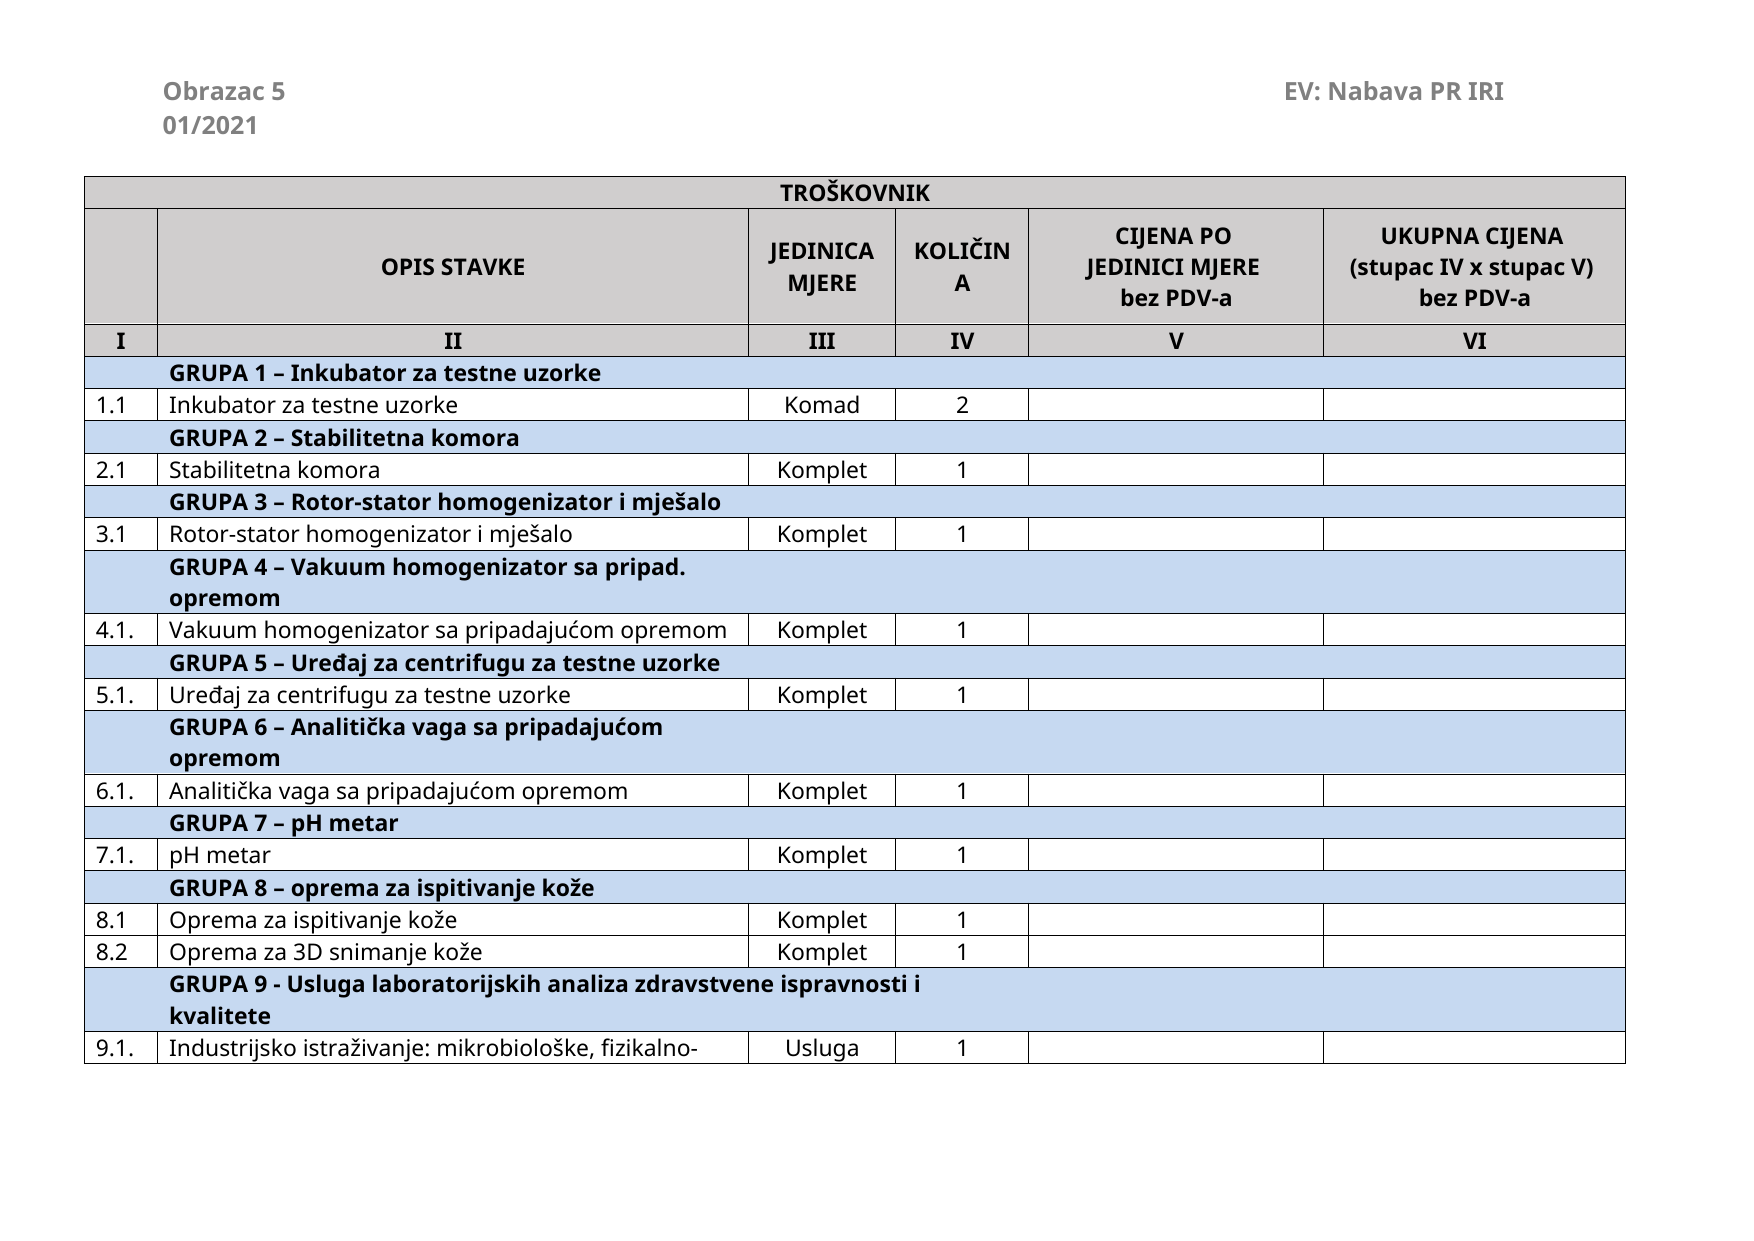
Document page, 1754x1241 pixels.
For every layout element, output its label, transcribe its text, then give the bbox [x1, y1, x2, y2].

table_cell Oprema za ispitivanje kože [158, 904, 748, 935]
table_cell 8.2 [85, 936, 157, 967]
table_cell [85, 807, 158, 838]
table_cell [1324, 1032, 1625, 1063]
table_cell [85, 486, 158, 517]
table_cell Usluga [749, 1032, 895, 1063]
table_cell [748, 357, 896, 388]
table_cell GRUPA 3 – Rotor-stator homogenizator i mješalo [158, 486, 748, 517]
table_cell [1029, 486, 1324, 517]
table_cell pH metar [158, 839, 748, 870]
table_cell 4.1. [85, 614, 157, 645]
table_cell Komplet [749, 936, 895, 967]
table_cell [1324, 518, 1625, 549]
table_cell GRUPA 9 - Usluga laboratorijskih analiza zdravstvene ispravnosti i kvalitete [158, 968, 1029, 1031]
table_cell Inkubator za testne uzorke [158, 389, 748, 420]
table_cell IV [896, 325, 1028, 356]
table_cell GRUPA 5 – Uređaj za centrifugu za testne uzorke [158, 646, 748, 678]
table_cell Komplet [749, 518, 895, 549]
table_cell Analitička vaga sa pripadajućom opremom [158, 775, 748, 806]
table_cell [1324, 807, 1625, 838]
table_cell Komplet [749, 839, 895, 870]
table_cell [1029, 711, 1324, 773]
table_cell [1324, 646, 1625, 678]
table_cell Komplet [749, 679, 895, 710]
table_cell [748, 646, 896, 678]
table_cell KOLIČINA [896, 209, 1028, 323]
table_cell 6.1. [85, 775, 157, 806]
table_cell [748, 421, 896, 453]
table_cell [1029, 454, 1323, 485]
table_cell [1029, 807, 1324, 838]
table_cell 1 [896, 775, 1028, 806]
table_cell [85, 646, 158, 678]
table_cell [1324, 357, 1625, 388]
table_cell [85, 551, 158, 613]
table_cell [896, 486, 1029, 517]
table_cell 1 [896, 454, 1028, 485]
table_cell [85, 711, 158, 773]
table_cell [85, 968, 158, 1031]
table_cell GRUPA 2 – Stabilitetna komora [158, 421, 748, 453]
table_cell [1324, 904, 1625, 935]
table_cell Komplet [749, 614, 895, 645]
table_cell [1029, 1032, 1323, 1063]
table_cell [896, 551, 1029, 613]
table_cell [158, 1032, 748, 1063]
table_cell [1029, 839, 1323, 870]
table_cell [748, 807, 896, 838]
table_cell [896, 646, 1029, 678]
table_cell 8.1 [85, 904, 157, 935]
table_cell [896, 711, 1029, 773]
table_cell V [1029, 325, 1323, 356]
table_cell CIJENA PO JEDINICI MJERE bez PDV-a [1029, 209, 1323, 323]
table_cell 1 [896, 679, 1028, 710]
table_cell GRUPA 8 – oprema za ispitivanje kože [158, 871, 748, 903]
table_cell [1324, 936, 1625, 967]
table_cell 1 [896, 1032, 1028, 1063]
table_cell [1029, 389, 1323, 420]
table_cell [1029, 614, 1323, 645]
table_cell [85, 871, 158, 903]
table_cell [1029, 679, 1323, 710]
table_cell [748, 711, 896, 773]
table_cell JEDINICA MJERE [749, 209, 895, 323]
table_cell GRUPA 1 – Inkubator za testne uzorke [158, 357, 748, 388]
table_cell 2.1 [85, 454, 157, 485]
table_cell [1324, 421, 1625, 453]
table_cell Komplet [749, 775, 895, 806]
table_cell [1029, 518, 1323, 549]
table_cell 9.1. [85, 1032, 157, 1063]
table_cell [748, 486, 896, 517]
table_cell [1324, 711, 1625, 773]
table_header TROŠKOVNIK [85, 177, 1625, 208]
table_cell [748, 551, 896, 613]
table_cell [1324, 679, 1625, 710]
table_cell III [749, 325, 895, 356]
table_cell OPIS STAVKE [158, 209, 748, 323]
table_cell [85, 421, 158, 453]
table_cell UKUPNA CIJENA (stupac IV x stupac V) bez PDV-a [1324, 209, 1625, 323]
table_cell [896, 807, 1029, 838]
table_cell Uređaj za centrifugu za testne uzorke [158, 679, 748, 710]
table_cell [1324, 389, 1625, 420]
table_cell [1029, 357, 1324, 388]
table_cell Oprema za 3D snimanje kože [158, 936, 748, 967]
table_cell [85, 357, 158, 388]
table_cell 1 [896, 839, 1028, 870]
table_cell 1 [896, 614, 1028, 645]
table_cell GRUPA 4 – Vakuum homogenizator sa pripad. opremom [158, 551, 748, 613]
table_cell [1029, 968, 1324, 1031]
table_cell 1 [896, 936, 1028, 967]
table_cell GRUPA 6 – Analitička vaga sa pripadajućom opremom [158, 711, 748, 773]
table_cell 2 [896, 389, 1028, 420]
table_cell 1 [896, 904, 1028, 935]
table_cell VI [1324, 325, 1625, 356]
table_cell 1.1 [85, 389, 157, 420]
table_cell 3.1 [85, 518, 157, 549]
table_cell [1029, 421, 1324, 453]
table_cell I [85, 325, 157, 356]
table_cell [1324, 968, 1625, 1031]
table_cell [1324, 775, 1625, 806]
table_cell [896, 871, 1029, 903]
table_cell [1029, 775, 1323, 806]
table_cell [1324, 454, 1625, 485]
table_cell [1324, 486, 1625, 517]
table_cell II [158, 325, 748, 356]
table_cell [1324, 551, 1625, 613]
table_cell [1029, 646, 1324, 678]
table_cell Vakuum homogenizator sa pripadajućom opremom [158, 614, 748, 645]
table_cell GRUPA 7 – pH metar [158, 807, 748, 838]
table_cell [1029, 871, 1324, 903]
table_cell 5.1. [85, 679, 157, 710]
table_cell [896, 357, 1029, 388]
table_cell [85, 209, 157, 323]
table_cell Komad [749, 389, 895, 420]
table_cell [1029, 904, 1323, 935]
table_cell Stabilitetna komora [158, 454, 748, 485]
table_cell [1324, 614, 1625, 645]
table_cell [1029, 936, 1323, 967]
table_cell [1029, 551, 1324, 613]
table_cell 7.1. [85, 839, 157, 870]
table_cell [748, 871, 896, 903]
table_cell [1324, 871, 1625, 903]
table_cell Komplet [749, 454, 895, 485]
table_cell Komplet [749, 904, 895, 935]
table_cell [1324, 839, 1625, 870]
table_cell Rotor-stator homogenizator i mješalo [158, 518, 748, 549]
table_cell 1 [896, 518, 1028, 549]
table_cell [896, 421, 1029, 453]
